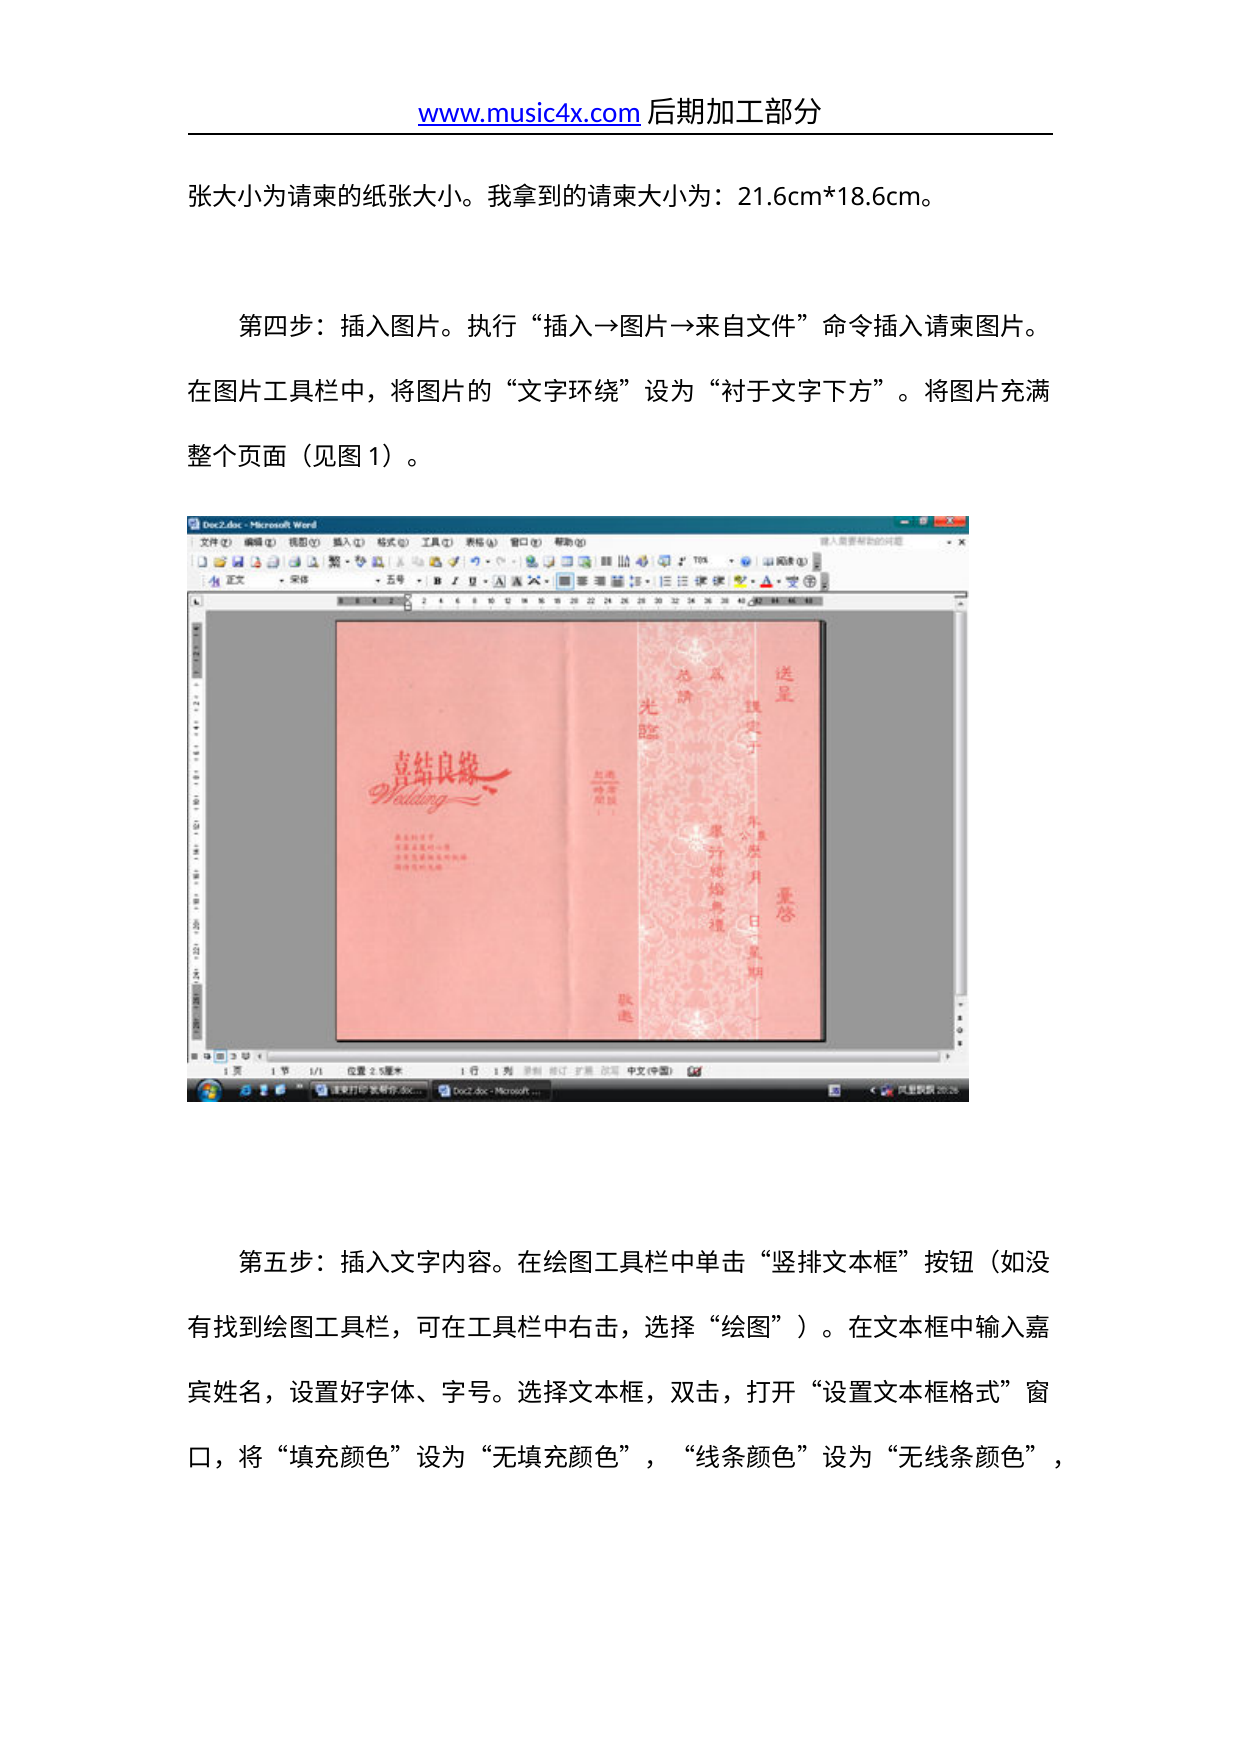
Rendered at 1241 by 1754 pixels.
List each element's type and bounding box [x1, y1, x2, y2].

picture [187, 516, 969, 1102]
text [187, 162, 1053, 487]
text [187, 1163, 1053, 1488]
